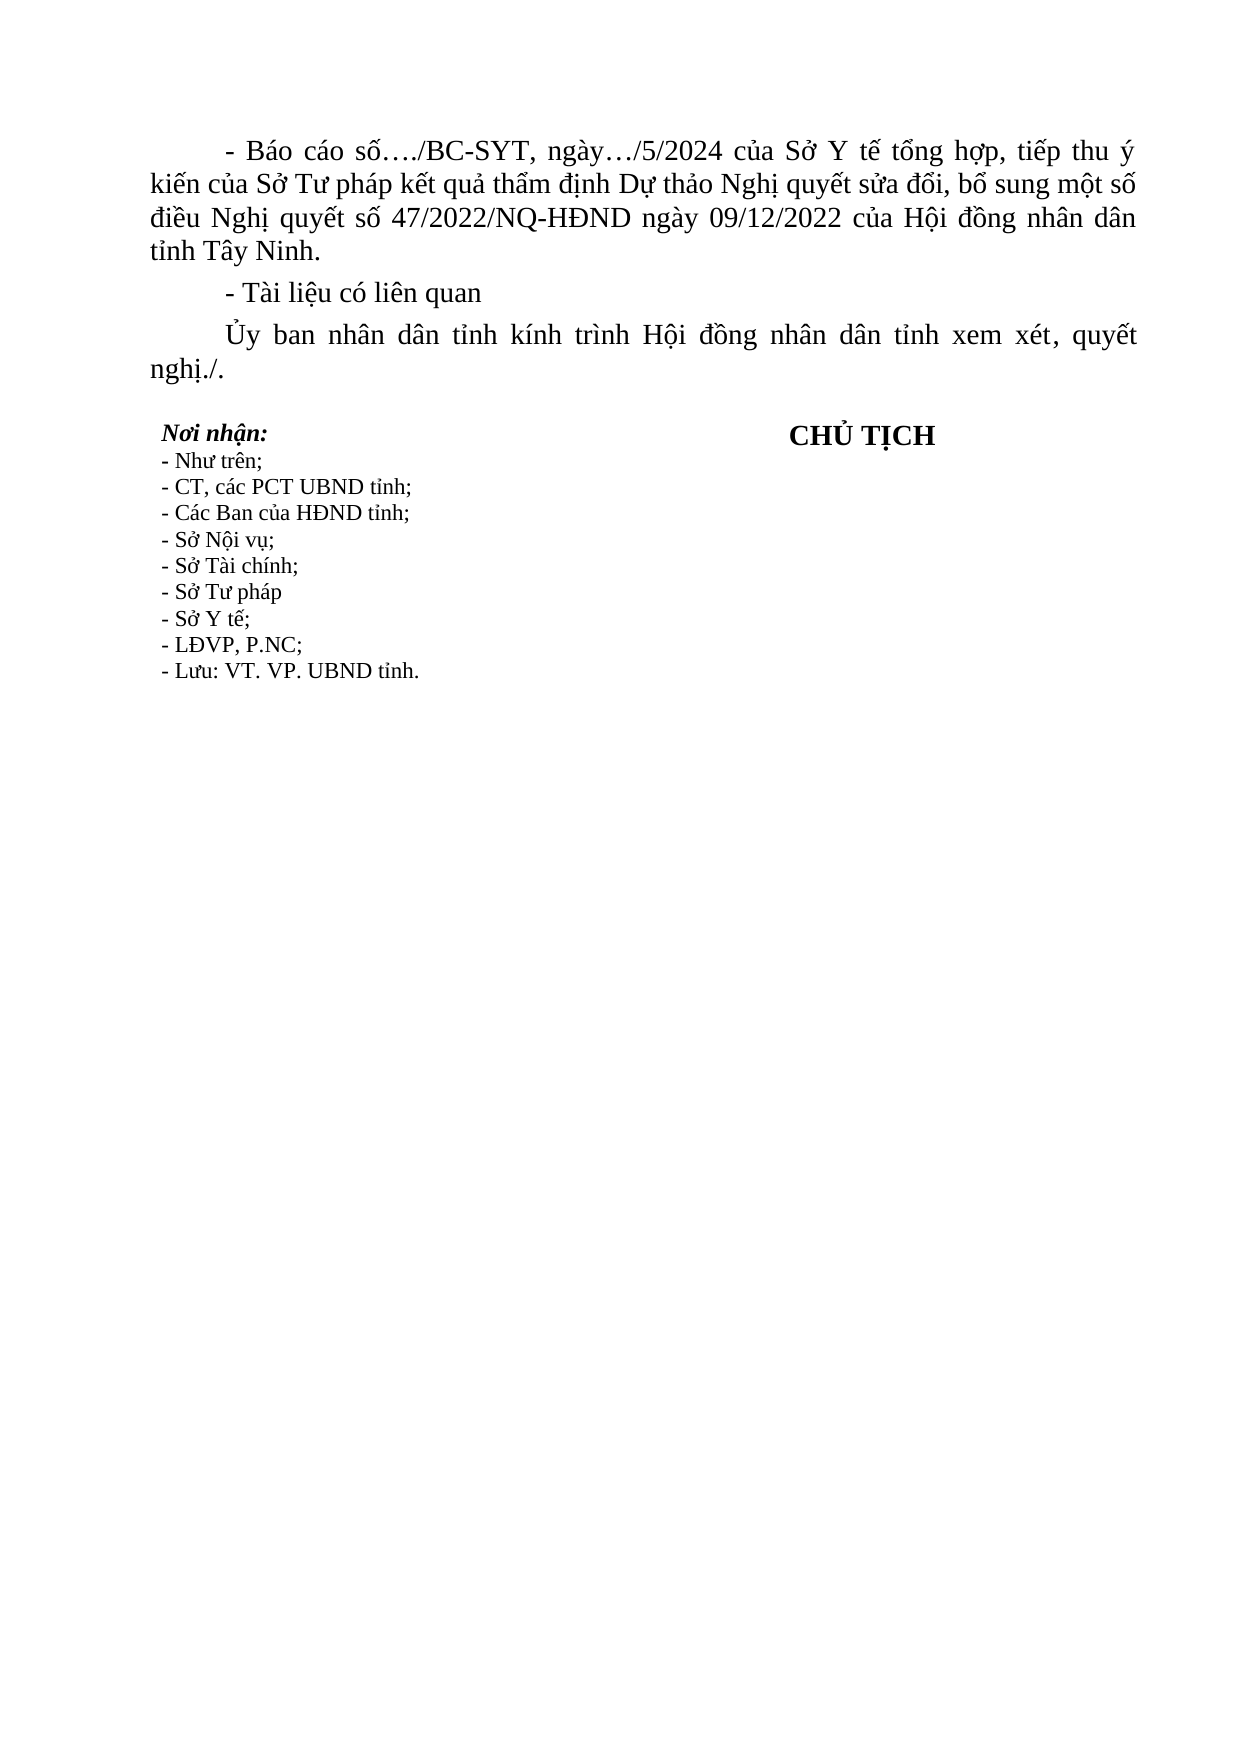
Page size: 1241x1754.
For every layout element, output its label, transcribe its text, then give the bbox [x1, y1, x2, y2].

text - Tài liệu có liên quan [150, 275, 1137, 309]
text Ủy ban nhân dân tỉnh kính trình Hội đồng nhân dân tỉnh xem xét, quyết nghị./. [150, 317, 1137, 384]
table_header CHỦ TỊCH [696, 418, 1021, 684]
table_header Nơi nhận: - Như trên; - CT, các PCT UBND tỉnh; - Các Ban của HĐND tỉnh; - Sở Nội vụ; - Sở Tài chính; - Sở Tư pháp - Sở Y tế; - LĐVP, P.NC; - Lưu: VT. VP. UBND tỉnh. [150, 418, 696, 684]
text - Báo cáo số…./BC-SYT, ngày…/5/2024 của Sở Y tế tổng hợp, tiếp thu ý kiến của Sở Tư pháp kết quả thẩm định Dự thảo Nghị quyết sửa đổi, bổ sung một số điều Nghị quyết số 47/2022/NQ-HĐND ngày 09/12/2022 của Hội đồng nhân dân tỉnh Tây Ninh. [150, 133, 1137, 267]
